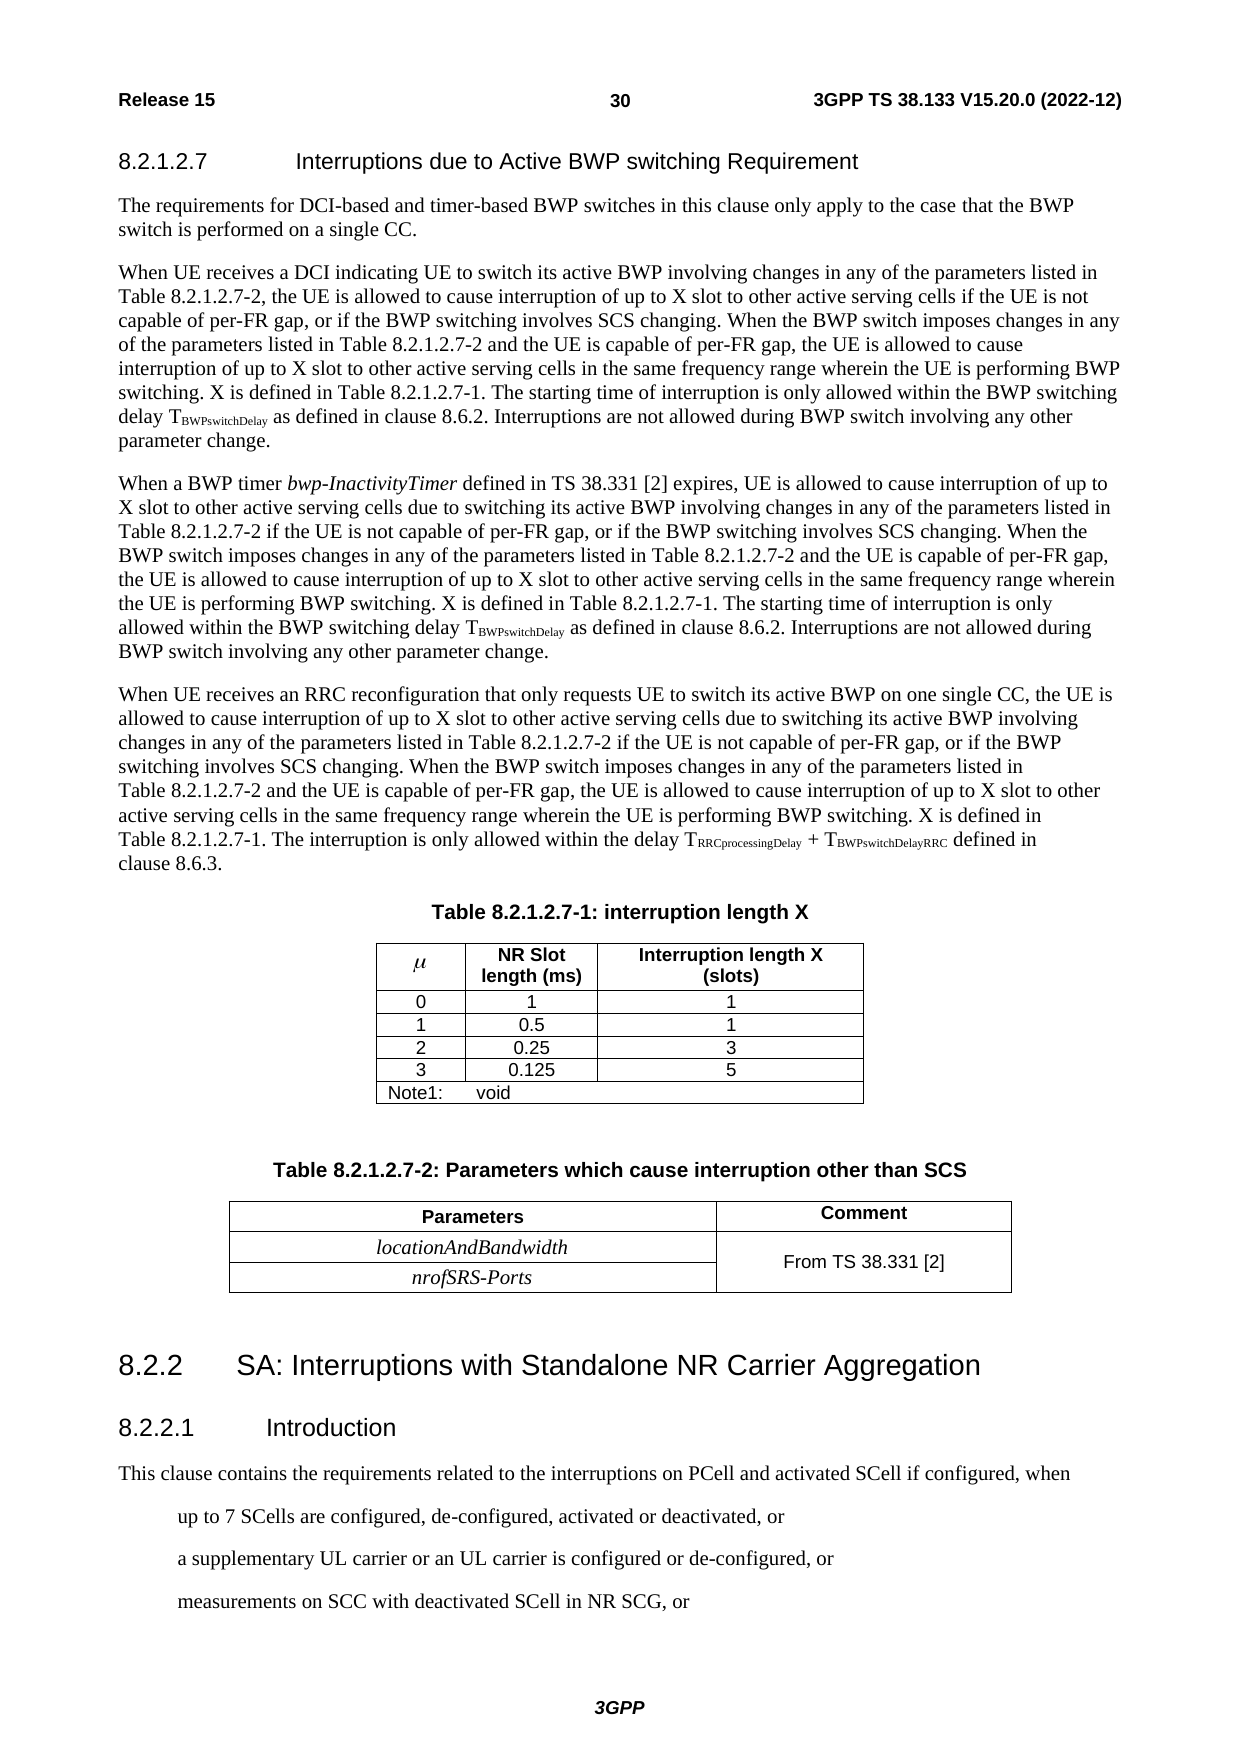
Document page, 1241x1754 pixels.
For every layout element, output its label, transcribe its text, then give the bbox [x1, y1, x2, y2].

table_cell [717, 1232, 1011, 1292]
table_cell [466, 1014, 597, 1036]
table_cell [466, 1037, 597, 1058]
subtitle 8.2.2 SA: Interruptions with Standalone NR Carrier Aggregation [118, 1348, 1122, 1382]
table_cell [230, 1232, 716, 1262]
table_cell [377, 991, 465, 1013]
text Table 8.2.1.2.7-1: interruption length X [118, 900, 1122, 924]
text a supplementary UL carrier or an UL carrier is configured or de-configured, or [148, 1546, 1122, 1570]
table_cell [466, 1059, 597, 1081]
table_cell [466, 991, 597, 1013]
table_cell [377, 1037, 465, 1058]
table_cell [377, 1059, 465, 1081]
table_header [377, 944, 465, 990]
subtitle 8.2.1.2.7 Interruptions due to Active BWP switching Requirement [118, 148, 1122, 174]
subtitle 8.2.2.1 Introduction [118, 1413, 1122, 1442]
text When a BWP timer bwp-InactivityTimer defined in TS 38.331 [2] expires, UE is allowed to cause interruption of up to X slot to other active serving cells due to switching its active BWP involving changes in any of the parameters listed in Table 8.2.1.2.7-2 if the UE is not capable of per-FR gap, or if the BWP switching involves SCS changing. When the BWP switch imposes changes in any of the parameters listed in Table 8.2.1.2.7-2 and the UE is capable of per-FR gap, the UE is allowed to cause interruption of up to X slot to other active serving cells in the same frequency range wherein the UE is performing BWP switching. X is defined in Table 8.2.1.2.7-1. The starting time of interruption is only allowed within the BWP switching delay TBWPswitchDelay as defined in clause 8.6.2. Interruptions are not allowed during BWP switch involving any other parameter change. [118, 471, 1122, 663]
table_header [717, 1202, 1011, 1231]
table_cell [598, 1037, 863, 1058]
text Table 8.2.1.2.7-2: Parameters which cause interruption other than SCS [118, 1158, 1122, 1182]
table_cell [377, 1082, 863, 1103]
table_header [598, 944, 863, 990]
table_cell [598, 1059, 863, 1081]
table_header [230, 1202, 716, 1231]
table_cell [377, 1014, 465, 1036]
text up to 7 SCells are configured, de-configured, activated or deactivated, or [148, 1503, 1122, 1528]
text This clause contains the requirements related to the interruptions on PCell and activated SCell if configured, when [118, 1461, 1122, 1485]
text When UE receives a DCI indicating UE to switch its active BWP involving changes in any of the parameters listed in Table 8.2.1.2.7-2, the UE is allowed to cause interruption of up to X slot to other active serving cells if the UE is not capable of per-FR gap, or if the BWP switching involves SCS changing. When the BWP switch imposes changes in any of the parameters listed in Table 8.2.1.2.7-2 and the UE is capable of per-FR gap, the UE is allowed to cause interruption of up to X slot to other active serving cells in the same frequency range wherein the UE is performing BWP switching. X is defined in Table 8.2.1.2.7-1. The starting time of interruption is only allowed within the BWP switching delay TBWPswitchDelay as defined in clause 8.6.2. Interruptions are not allowed during BWP switch involving any other parameter change. [118, 260, 1122, 452]
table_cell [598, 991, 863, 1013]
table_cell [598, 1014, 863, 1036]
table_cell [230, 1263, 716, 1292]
text The requirements for DCI-based and timer-based BWP switches in this clause only apply to the case that the BWP switch is performed on a single CC. [118, 193, 1122, 241]
text measurements on SCC with deactivated SCell in NR SCG, or [148, 1589, 1122, 1613]
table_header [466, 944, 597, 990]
text When UE receives an RRC reconfiguration that only requests UE to switch its active BWP on one single CC, the UE is allowed to cause interruption of up to X slot to other active serving cells due to switching its active BWP involving changes in any of the parameters listed in Table 8.2.1.2.7-2 if the UE is not capable of per-FR gap, or if the BWP switching involves SCS changing. When the BWP switch imposes changes in any of the parameters listed in Table 8.2.1.2.7-2 and the UE is capable of per-FR gap, the UE is allowed to cause interruption of up to X slot to other active serving cells in the same frequency range wherein the UE is performing BWP switching. X is defined in Table 8.2.1.2.7-1. The interruption is only allowed within the delay TRRCprocessingDelay + TBWPswitchDelayRRC defined in clause 8.6.3. [118, 682, 1122, 875]
